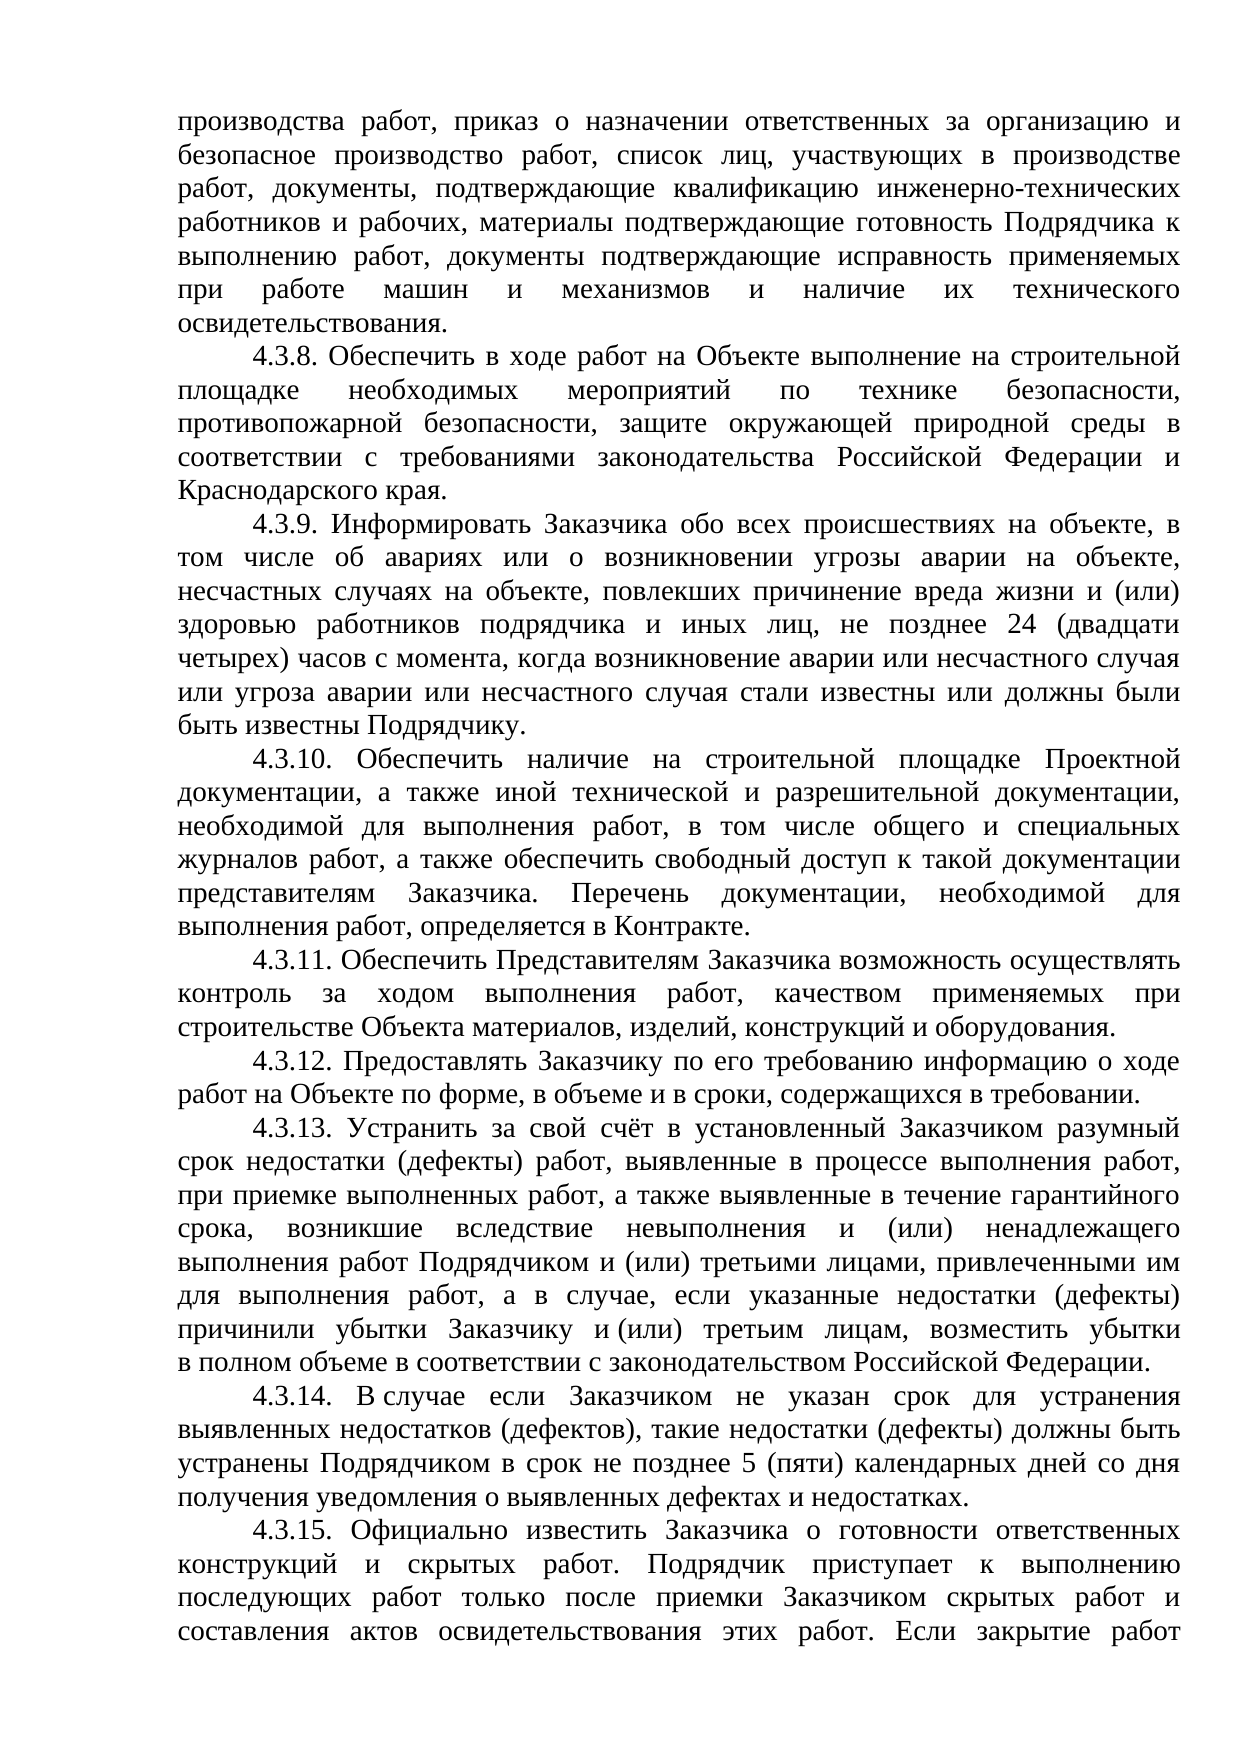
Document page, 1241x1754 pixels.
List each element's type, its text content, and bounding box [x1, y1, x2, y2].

text 4.3.14. В случае если Заказчиком не указан срок для устранения выявленных недостатков (дефектов), такие недостатки (дефекты) должны быть устранены Подрядчиком в срок не позднее 5 (пяти) календарных дней со дня получения уведомления о выявленных дефектах и недостатках. [177, 1378, 1181, 1512]
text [177, 1512, 1181, 1646]
text 4.3.12. Предоставлять Заказчику по его требованию информацию о ходе работ на Объекте по форме, в объеме и в сроки, содержащихся в требовании. [177, 1043, 1181, 1110]
text 4.3.13. Устранить за свой счёт в установленный Заказчиком разумный срок недостатки (дефекты) работ, выявленные в процессе выполнения работ, при приемке выполненных работ, а также выявленные в течение гарантийного срока, возникшие вследствие невыполнения и (или) ненадлежащего выполнения работ Подрядчиком и (или) третьими лицами, привлеченными им для выполнения работ, а в случае, если указанные недостатки (дефекты) причинили убытки Заказчику и (или) третьим лицам, возместить убытки в полном объеме в соответствии с законодательством Российской Федерации. [177, 1110, 1181, 1378]
text 4.3.9. Информировать Заказчика обо всех происшествиях на объекте, в том числе об авариях или о возникновении угрозы аварии на объекте, несчастных случаях на объекте, повлекших причинение вреда жизни и (или) здоровью работников подрядчика и иных лиц, не позднее 24 (двадцати четырех) часов с момента, когда возникновение аварии или несчастного случая или угроза аварии или несчастного случая стали известны или должны были быть известны Подрядчику. [177, 506, 1181, 741]
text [177, 103, 1181, 338]
text 4.3.11. Обеспечить Представителям Заказчика возможность осуществлять контроль за ходом выполнения работ, качеством применяемых при строительстве Объекта материалов, изделий, конструкций и оборудования. [177, 942, 1181, 1043]
text 4.3.10. Обеспечить наличие на строительной площадке Проектной документации, а также иной технической и разрешительной документации, необходимой для выполнения работ, в том числе общего и специальных журналов работ, а также обеспечить свободный доступ к такой документации представителям Заказчика. Перечень документации, необходимой для выполнения работ, определяется в Контракте. [177, 741, 1181, 942]
text 4.3.8. Обеспечить в ходе работ на Объекте выполнение на строительной площадке необходимых мероприятий по технике безопасности, противопожарной безопасности, защите окружающей природной среды в соответствии с требованиями законодательства Российской Федерации и Краснодарского края. [177, 338, 1181, 506]
